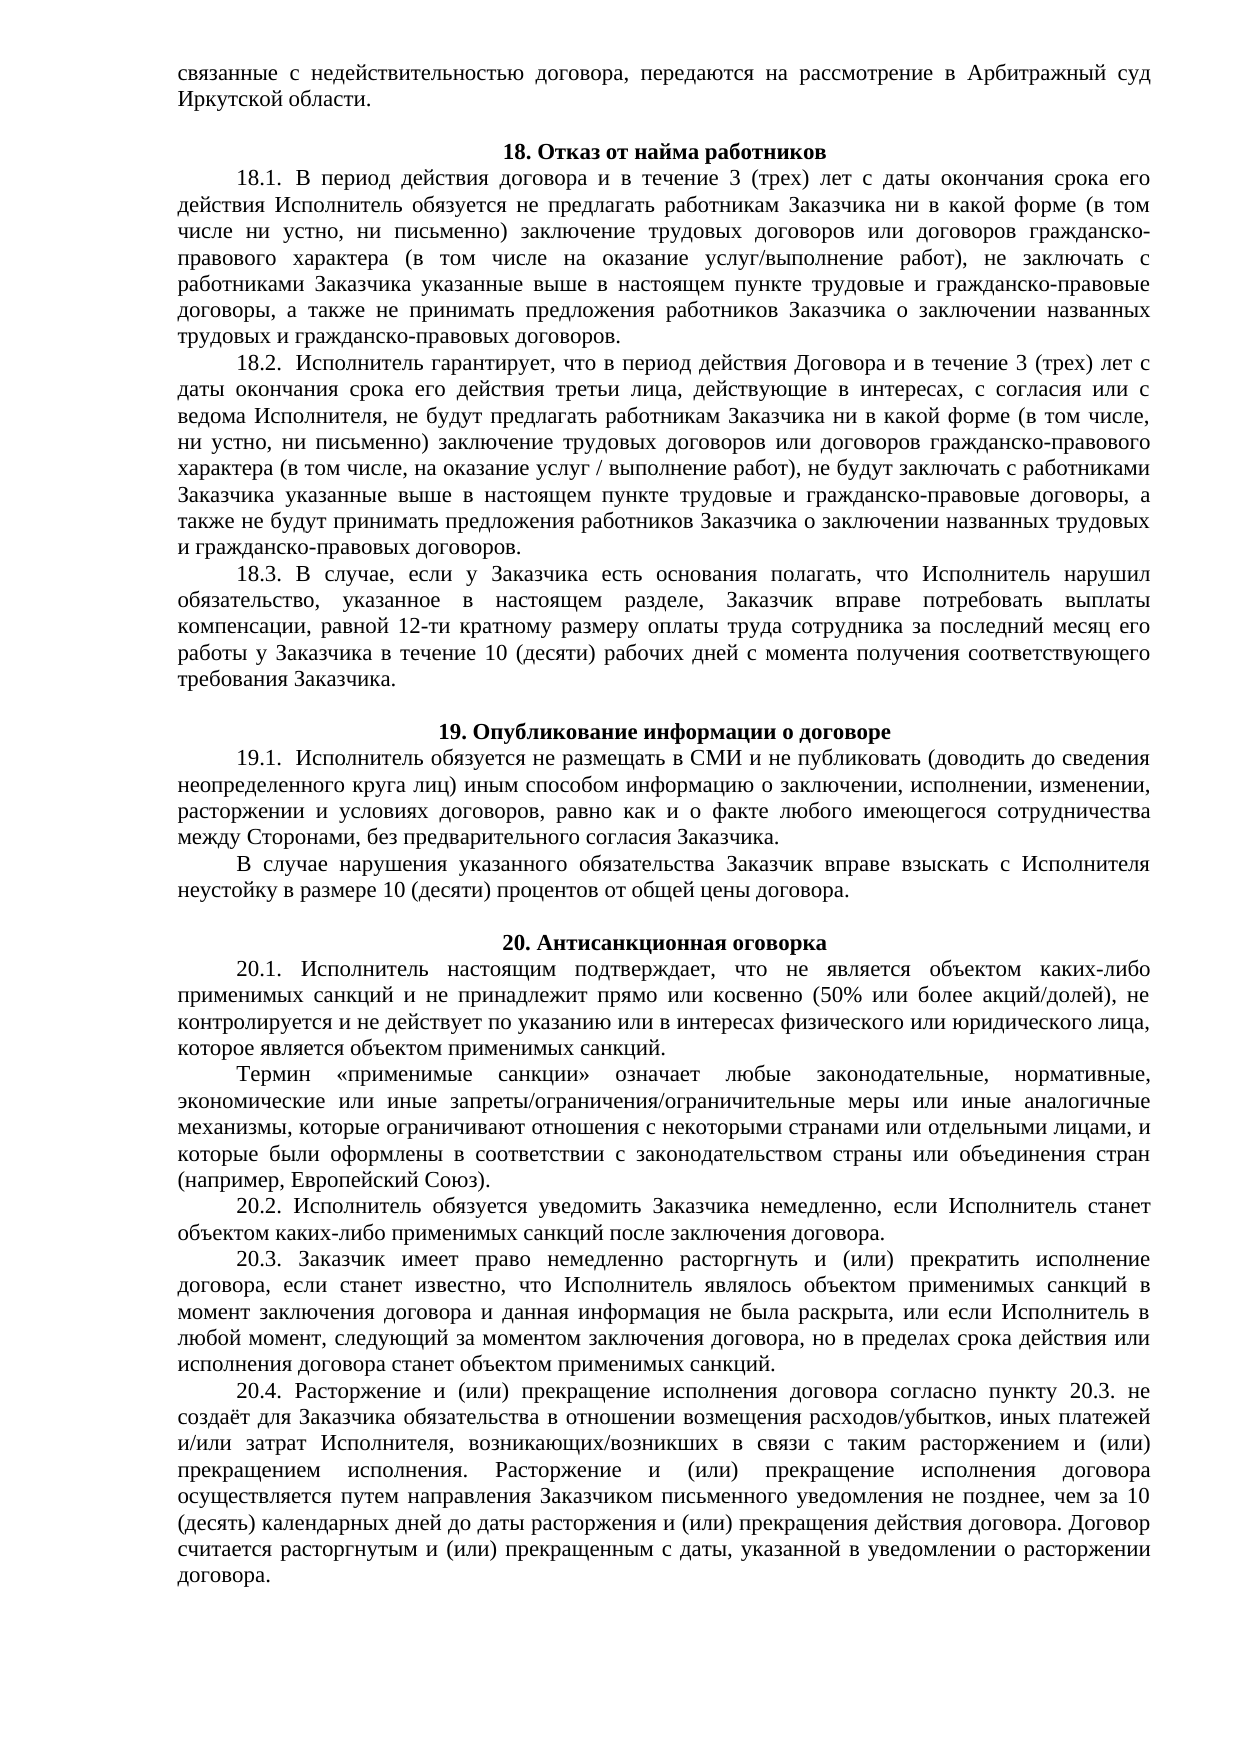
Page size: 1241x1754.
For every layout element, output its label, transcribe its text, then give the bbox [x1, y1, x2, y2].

text 20. Антисанкционная оговорка [177, 929, 1152, 955]
text 19. Опубликование информации о договоре [177, 718, 1152, 744]
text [177, 59, 1152, 112]
list 20.1. Исполнитель настоящим подтверждает, что не является объектом каких-либо применимых санкций и не принадлежит прямо или косвенно (50% или более акций/долей), не контролируется и не действует по указанию или в интересах физического или юридического лица, которое является объектом применимых санкций. [177, 955, 1152, 1061]
text 20.3. Заказчик имеет право немедленно расторгнуть и (или) прекратить исполнение договора, если станет известно, что Исполнитель являлось объектом применимых санкций в момент заключения договора и данная информация не была раскрыта, или если Исполнитель в любой момент, следующий за моментом заключения договора, но в пределах срока действия или исполнения договора станет объектом применимых санкций. [177, 1245, 1152, 1377]
text 18. Отказ от найма работников [177, 138, 1152, 164]
list Термин «применимые санкции» означает любые законодательные, нормативные, экономические или иные запреты/ограничения/ограничительные меры или иные аналогичные механизмы, которые ограничивают отношения с некоторыми странами или отдельными лицами, и которые были оформлены в соответствии с законодательством страны или объединения стран (например, Европейский Союз). [177, 1061, 1152, 1192]
text 18.3. В случае, если у Заказчика есть основания полагать, что Исполнитель нарушил обязательство, указанное в настоящем разделе, Заказчик вправе потребовать выплаты компенсации, равной 12-ти кратному размеру оплаты труда сотрудника за последний месяц его работы у Заказчика в течение 10 (десяти) рабочих дней с момента получения соответствующего требования Заказчика. [177, 560, 1152, 692]
text 19.1. Исполнитель обязуется не размещать в СМИ и не публиковать (доводить до сведения неопределенного круга лиц) иным способом информацию о заключении, исполнении, изменении, расторжении и условиях договоров, равно как и о факте любого имеющегося сотрудничества между Сторонами, без предварительного согласия Заказчика. [177, 744, 1152, 850]
text 18.1. В период действия договора и в течение 3 (трех) лет с даты окончания срока его действия Исполнитель обязуется не предлагать работникам Заказчика ни в какой форме (в том числе ни устно, ни письменно) заключение трудовых договоров или договоров гражданско-правового характера (в том числе на оказание услуг/выполнение работ), не заключать с работниками Заказчика указанные выше в настоящем пункте трудовые и гражданско-правовые договоры, а также не принимать предложения работников Заказчика о заключении названных трудовых и гражданско-правовых договоров. [177, 164, 1152, 349]
text 18.2. Исполнитель гарантирует, что в период действия Договора и в течение 3 (трех) лет с даты окончания срока его действия третьи лица, действующие в интересах, с согласия или с ведома Исполнителя, не будут предлагать работникам Заказчика ни в какой форме (в том числе, ни устно, ни письменно) заключение трудовых договоров или договоров гражданско-правового характера (в том числе, на оказание услуг / выполнение работ), не будут заключать с работниками Заказчика указанные выше в настоящем пункте трудовые и гражданско-правовые договоры, а также не будут принимать предложения работников Заказчика о заключении названных трудовых и гражданско-правовых договоров. [177, 349, 1152, 560]
list 20.2. Исполнитель обязуется уведомить Заказчика немедленно, если Исполнитель станет объектом каких-либо применимых санкций после заключения договора. [177, 1192, 1152, 1245]
list 20.4. Расторжение и (или) прекращение исполнения договора согласно пункту 20.3. не создаёт для Заказчика обязательства в отношении возмещения расходов/убытков, иных платежей и/или затрат Исполнителя, возникающих/возникших в связи с таким расторжением и (или) прекращением исполнения. Расторжение и (или) прекращение исполнения договора осуществляется путем направления Заказчиком письменного уведомления не позднее, чем за 10 (десять) календарных дней до даты расторжения и (или) прекращения действия договора. Договор считается расторгнутым и (или) прекращенным с даты, указанной в уведомлении о расторжении договора. [177, 1377, 1152, 1588]
text В случае нарушения указанного обязательства Заказчик вправе взыскать с Исполнителя неустойку в размере 10 (десяти) процентов от общей цены договора. [177, 850, 1152, 902]
